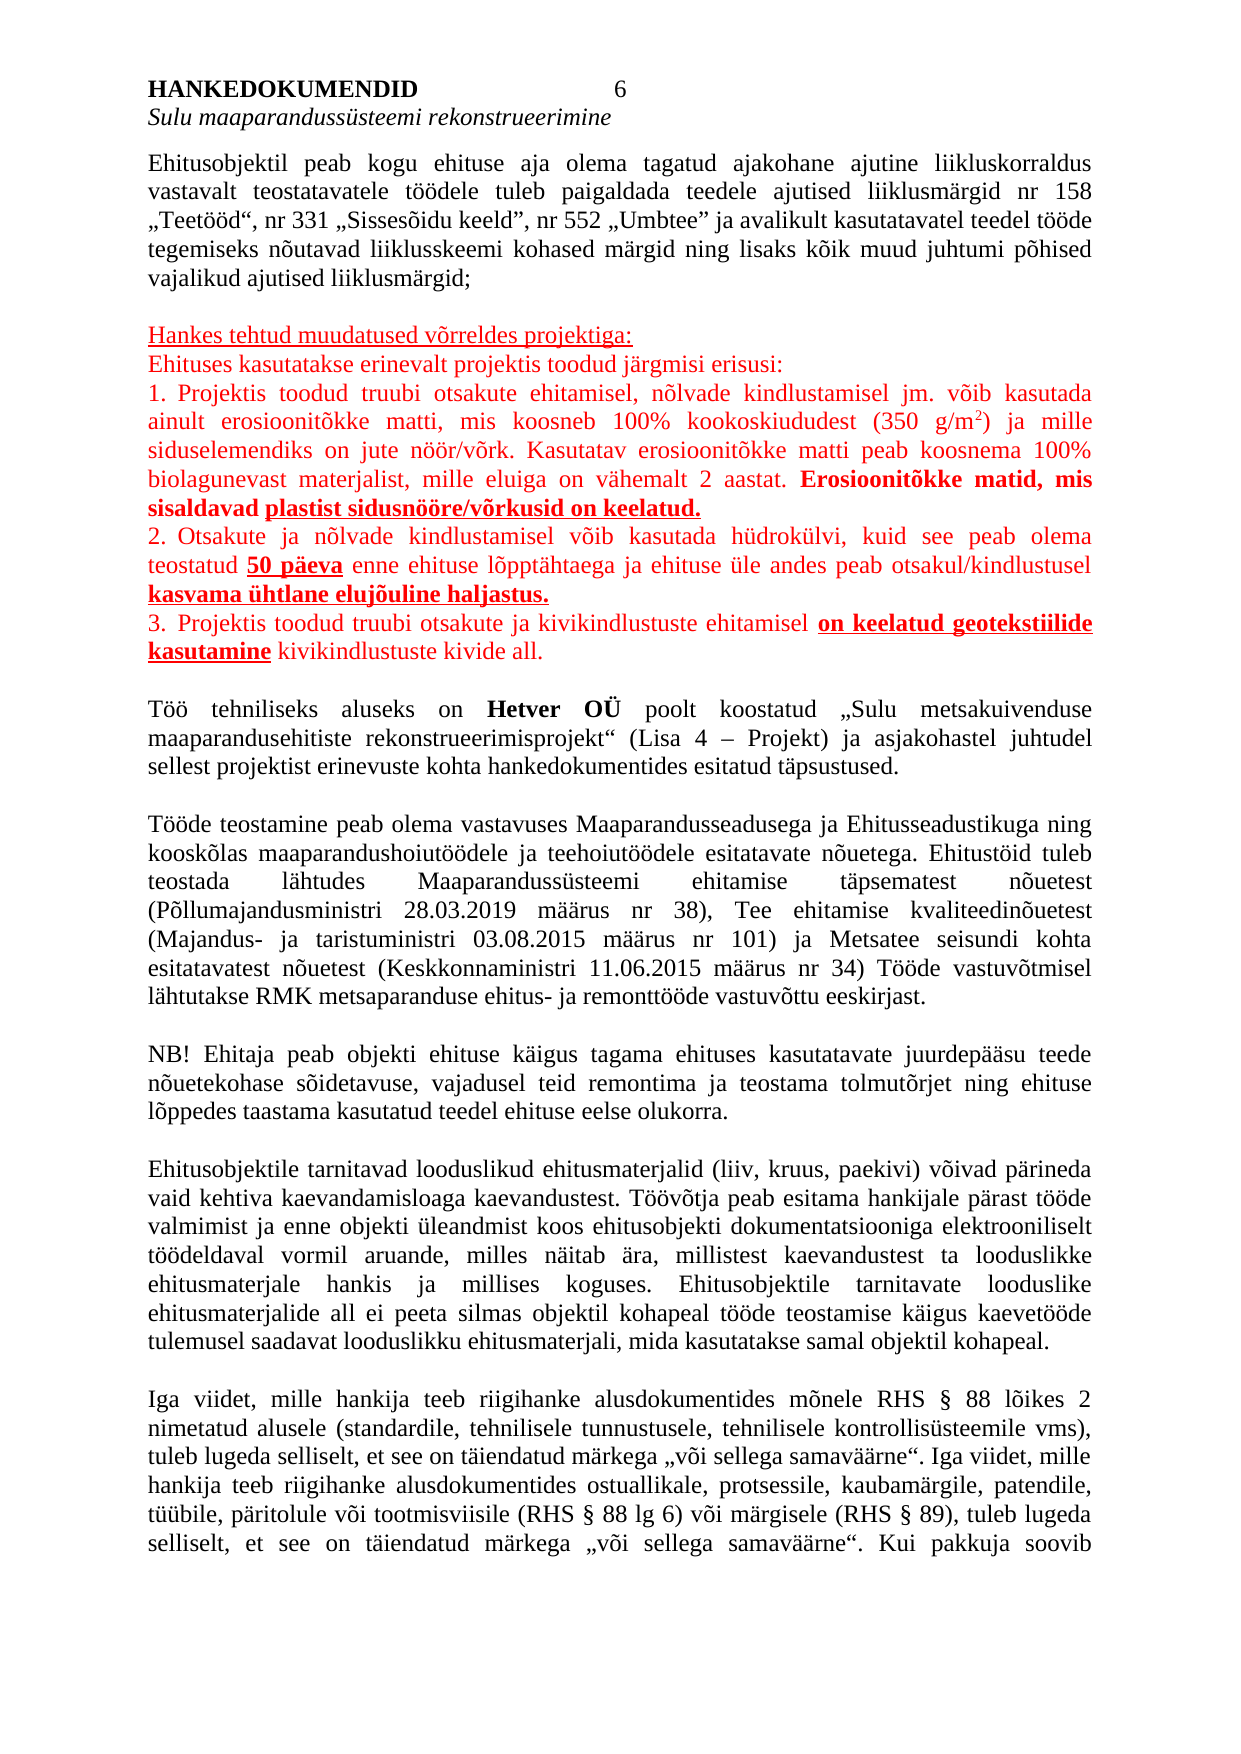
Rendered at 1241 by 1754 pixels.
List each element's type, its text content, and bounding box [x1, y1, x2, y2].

text Ehitusobjektil peab kogu ehituse aja olema tagatud ajakohane ajutine liikluskorraldus vastavalt teostatavatele töödele tuleb paigaldada teedele ajutised liiklusmärgid nr 158 „Teetööd“, nr 331 „Sissesõidu keeld”, nr 552 „Umbtee” ja avalikult kasutatavatel teedel tööde tegemiseks nõutavad liiklusskeemi kohased märgid ning lisaks kõik muud juhtumi põhised vajalikud ajutised liiklusmärgid; [148, 148, 1093, 291]
text Hankes tehtud muudatused võrreldes projektiga: [148, 320, 1093, 349]
text Ehituses kasutatakse erinevalt projektis toodud järgmisi erisusi: [148, 349, 1093, 378]
list Otsakute ja nõlvade kindlustamisel võib kasutada hüdrokülvi, kuid see peab olema teostatud 50 päeva enne ehituse lõpptähtaega ja ehituse üle andes peab otsakul/kindlustusel kasvama ühtlane elujõuline haljastus. [148, 521, 1093, 608]
text Töö tehniliseks aluseks on Hetver OÜ poolt koostatud „Sulu metsakuivenduse maaparandusehitiste rekonstrueerimisprojekt“ (Lisa 4 – Projekt) ja asjakohastel juhtudel sellest projektist erinevuste kohta hankedokumentides esitatud täpsustused. [148, 694, 1093, 780]
list Projektis toodud truubi otsakute ehitamisel, nõlvade kindlustamisel jm. võib kasutada ainult erosioonitõkke matti, mis koosneb 100% kookoskiududest (350 g/m2) ja mille siduselemendiks on jute nöör/võrk. Kasutatav erosioonitõkke matti peab koosnema 100% biolagunevast materjalist, mille eluiga on vähemalt 2 aastat. Erosioonitõkke matid, mis sisaldavad plastist sidusnööre/võrkusid on keelatud. [148, 378, 1093, 521]
list Projektis toodud truubi otsakute ja kivikindlustuste ehitamisel on keelatud geotekstiilide kasutamine kivikindlustuste kivide all. [148, 608, 1093, 665]
text Tööde teostamine peab olema vastavuses Maaparandusseadusega ja Ehitusseadustikuga ning kooskõlas maaparandushoiutöödele ja teehoiutöödele esitatavate nõuetega. Ehitustöid tuleb teostada lähtudes Maaparandussüsteemi ehitamise täpsematest nõuetest (Põllumajandusministri 28.03.2019 määrus nr 38), Tee ehitamise kvaliteedinõuetest (Majandus- ja taristuministri 03.08.2015 määrus nr 101) ja Metsatee seisundi kohta esitatavatest nõuetest (Keskkonnaministri 11.06.2015 määrus nr 34) Tööde vastuvõtmisel lähtutakse RMK metsaparanduse ehitus- ja remonttööde vastuvõttu eeskirjast. [148, 809, 1093, 1010]
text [148, 1384, 1093, 1556]
text NB! Ehitaja peab objekti ehituse käigus tagama ehituses kasutatavate juurdepääsu teede nõuetekohase sõidetavuse, vajadusel teid remontima ja teostama tolmutõrjet ning ehituse lõppedes taastama kasutatud teedel ehituse eelse olukorra. [148, 1039, 1093, 1125]
text Ehitusobjektile tarnitavad looduslikud ehitusmaterjalid (liiv, kruus, paekivi) võivad pärineda vaid kehtiva kaevandamisloaga kaevandustest. Töövõtja peab esitama hankijale pärast tööde valmimist ja enne objekti üleandmist koos ehitusobjekti dokumentatsiooniga elektrooniliselt töödeldaval vormil aruande, milles näitab ära, millistest kaevandustest ta looduslikke ehitusmaterjale hankis ja millises koguses. Ehitusobjektile tarnitavate looduslike ehitusmaterjalide all ei peeta silmas objektil kohapeal tööde teostamise käigus kaevetööde tulemusel saadavat looduslikku ehitusmaterjali, mida kasutatakse samal objektil kohapeal. [148, 1154, 1093, 1355]
